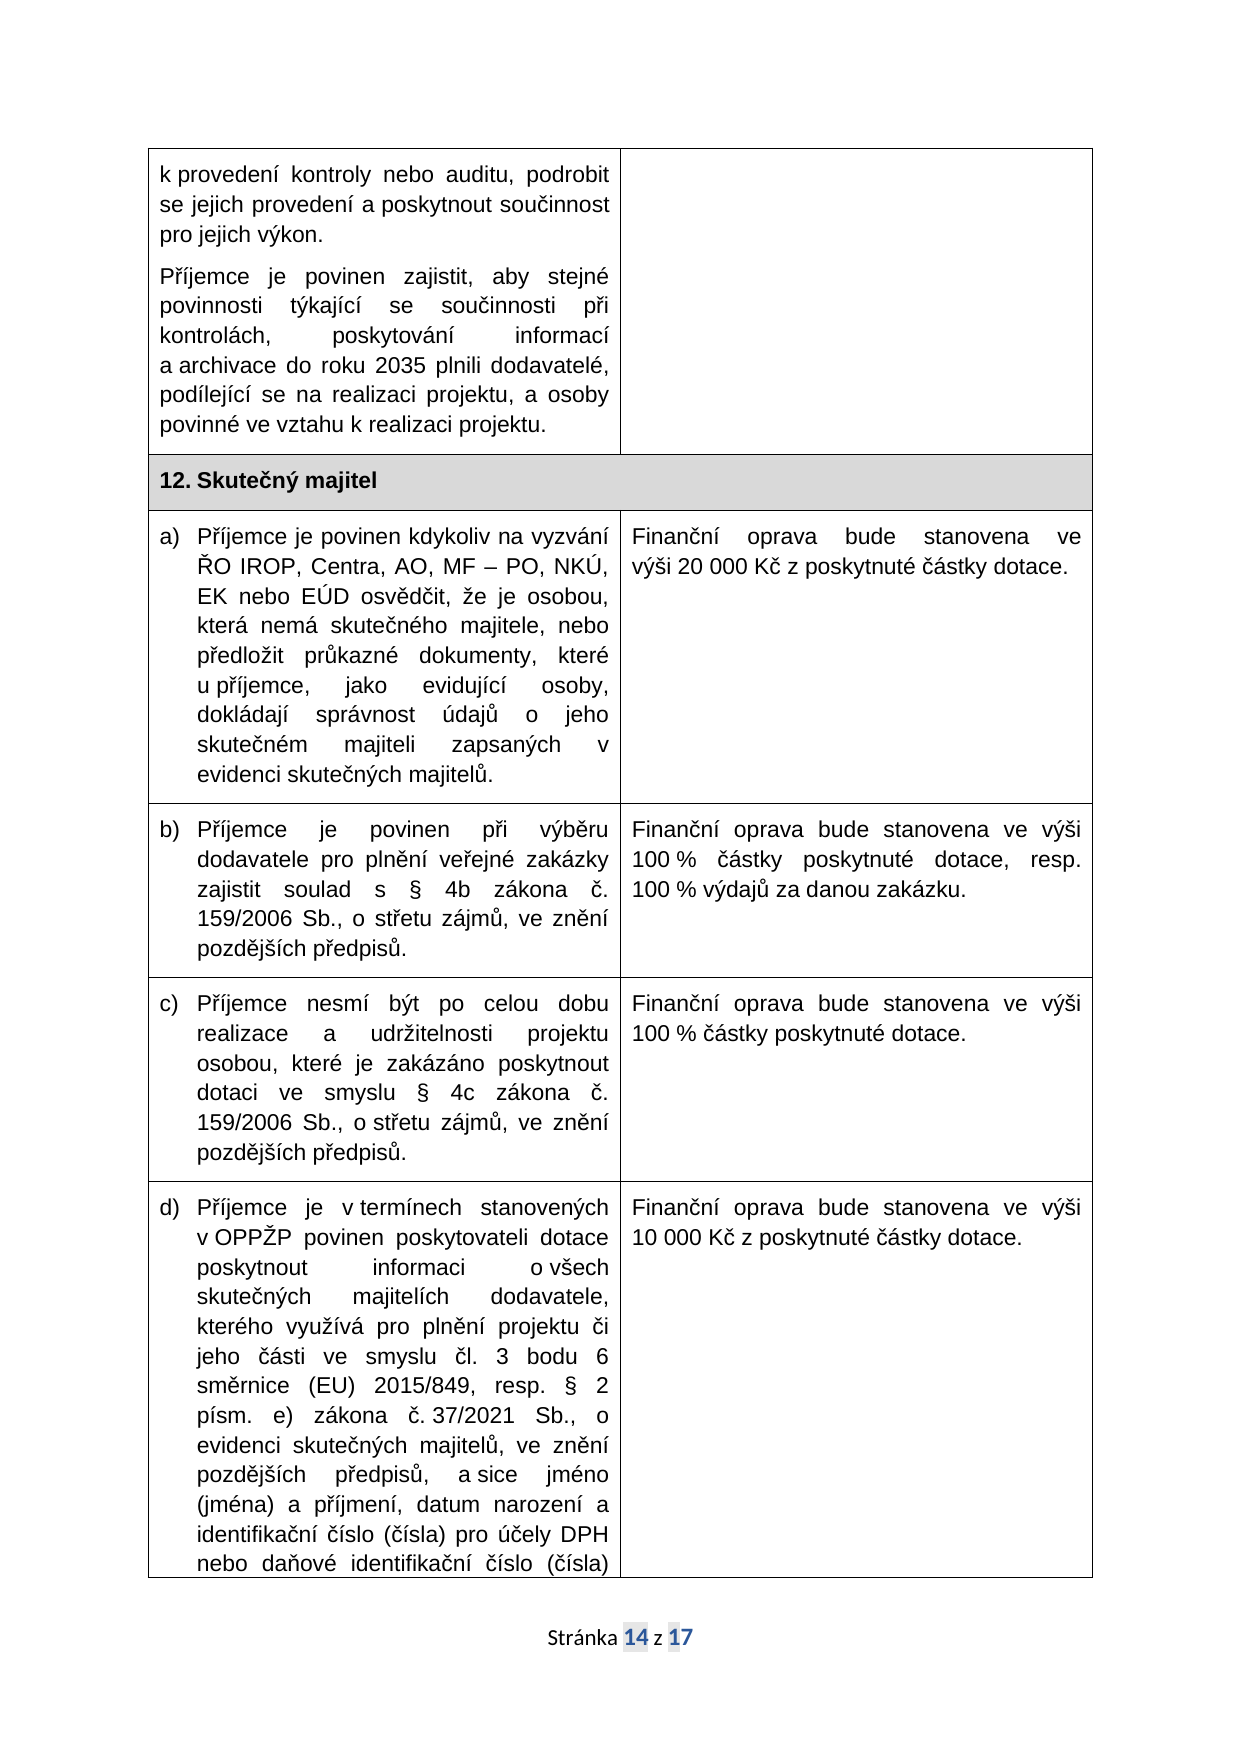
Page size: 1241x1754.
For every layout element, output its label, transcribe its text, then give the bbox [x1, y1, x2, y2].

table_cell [149, 149, 620, 454]
table_cell Skutečný majitel [149, 455, 1092, 510]
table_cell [621, 1182, 1092, 1577]
table_cell Finanční oprava bude stanovena ve výši 100 % částky poskytnuté dotace. [621, 978, 1092, 1181]
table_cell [149, 1182, 620, 1577]
table_cell Příjemce je povinen kdykoliv na vyzvání ŘO IROP, Centra, AO, MF – PO, NKÚ, EK nebo EÚD osvědčit, že je osobou, která nemá skutečného majitele, nebo předložit průkazné dokumenty, které u příjemce, jako evidující osoby, dokládají správnost údajů o jeho skutečném majiteli zapsaných v evidenci skutečných majitelů. [149, 511, 620, 803]
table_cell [621, 149, 1092, 454]
table_cell Finanční oprava bude stanovena ve výši 100 % částky poskytnuté dotace, resp. 100 % výdajů za danou zakázku. [621, 804, 1092, 977]
table_cell Příjemce je povinen při výběru dodavatele pro plnění veřejné zakázky zajistit soulad s § 4b zákona č. 159/2006 Sb., o střetu zájmů, ve znění pozdějších předpisů. [149, 804, 620, 977]
table_cell Příjemce nesmí být po celou dobu realizace a udržitelnosti projektu osobou, které je zakázáno poskytnout dotaci ve smyslu § 4c zákona č. 159/2006 Sb., o střetu zájmů, ve znění pozdějších předpisů. [149, 978, 620, 1181]
table_cell Finanční oprava bude stanovena ve výši 20 000 Kč z poskytnuté částky dotace. [621, 511, 1092, 803]
